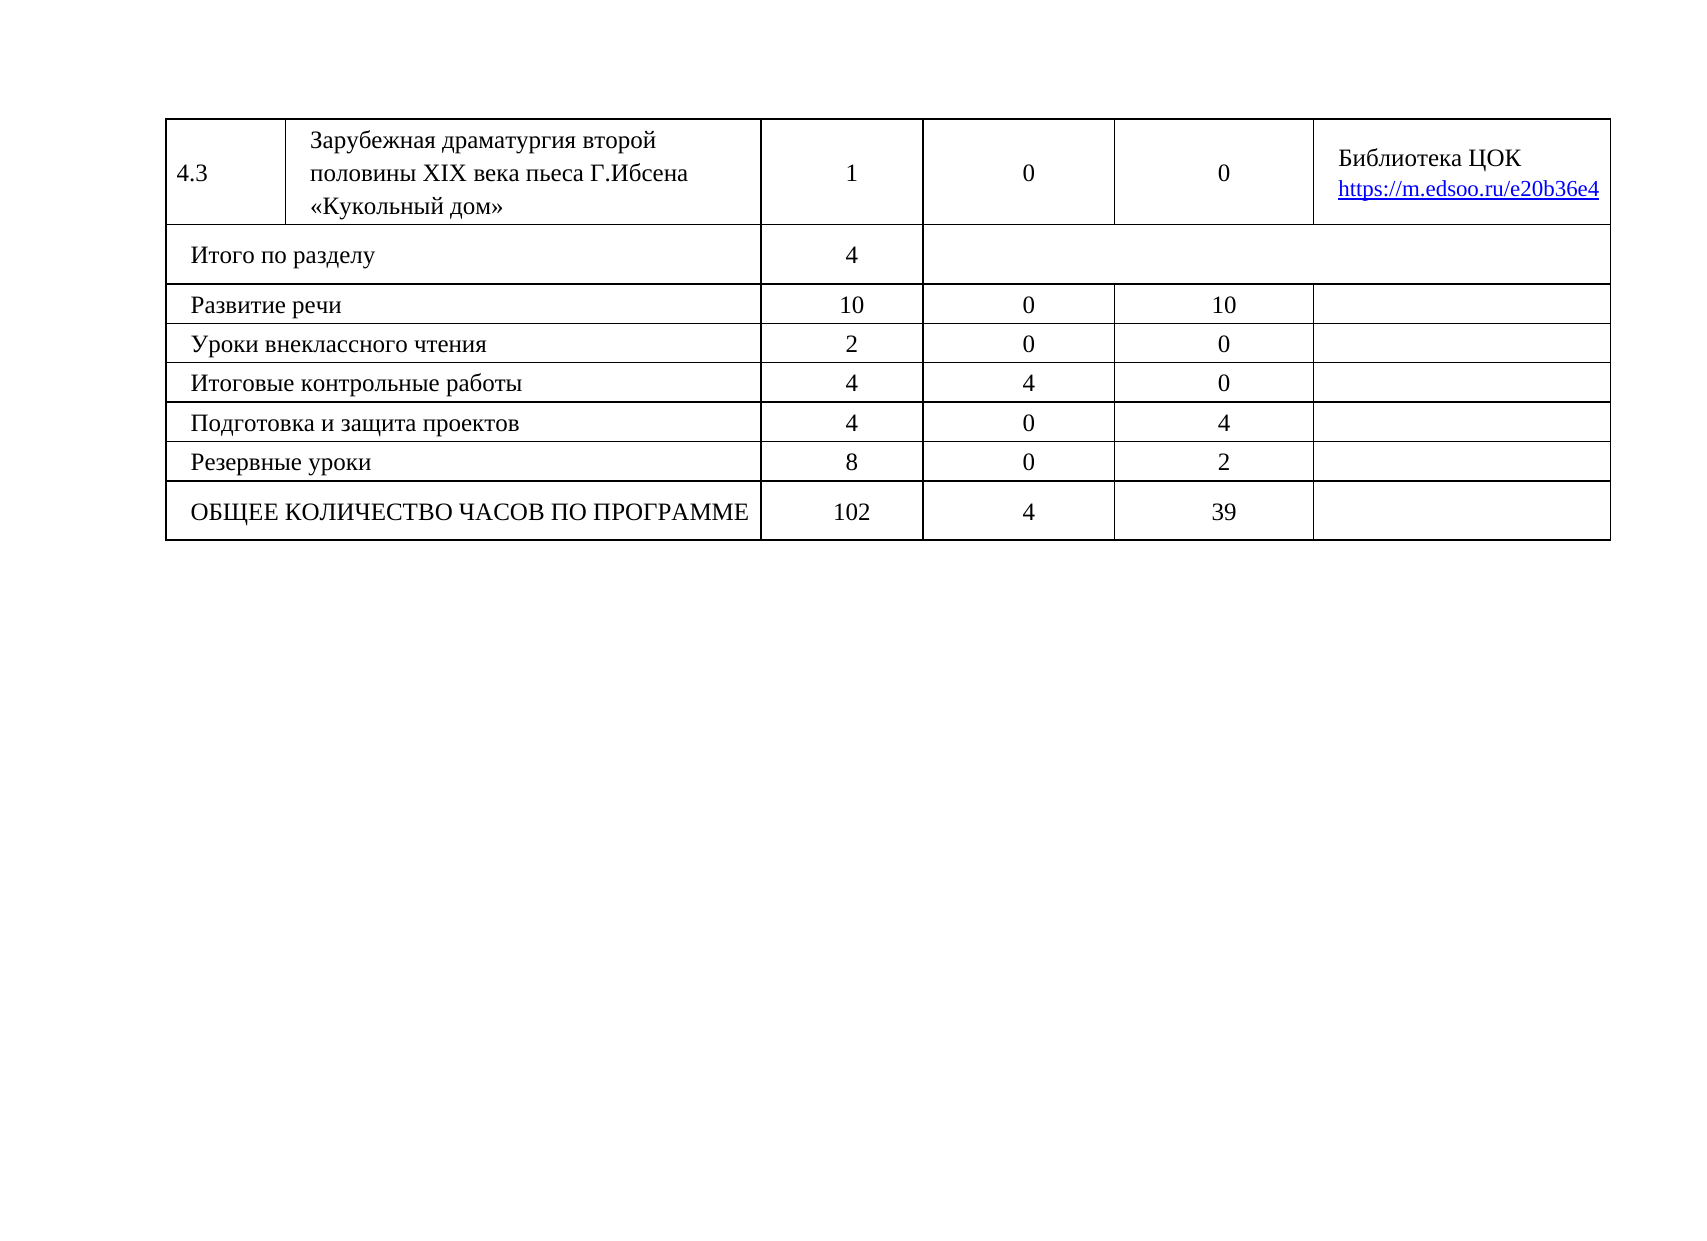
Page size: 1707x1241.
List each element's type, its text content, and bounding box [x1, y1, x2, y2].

table_cell [1314, 363, 1610, 401]
table_cell 0 [924, 285, 1114, 322]
table_cell 10 [1115, 285, 1313, 322]
table_cell 0 [1115, 363, 1313, 401]
table_cell 0 [924, 442, 1114, 480]
table_cell 1 [762, 120, 922, 223]
table_cell 102 [762, 482, 922, 539]
table_cell 39 [1115, 482, 1313, 539]
table_cell 0 [924, 324, 1114, 362]
table_cell 10 [762, 285, 922, 322]
table_cell Резервные уроки [167, 442, 760, 480]
table_cell Развитие речи [167, 285, 760, 322]
table_cell [1314, 482, 1610, 539]
table_cell Подготовка и защита проектов [167, 403, 760, 441]
table_cell [1314, 324, 1610, 362]
table_cell 4 [762, 225, 922, 283]
table_cell 2 [1115, 442, 1313, 480]
table_cell Зарубежная драматургия второй половины XIX века пьеса Г.Ибсена «Кукольный дом» [286, 120, 760, 223]
table_cell [924, 225, 1610, 283]
table_cell 4 [1115, 403, 1313, 441]
table_cell 0 [1115, 120, 1313, 223]
table_cell 0 [924, 120, 1114, 223]
table_cell 4 [762, 403, 922, 441]
table_cell Уроки внеклассного чтения [167, 324, 760, 362]
table_cell 4 [924, 482, 1114, 539]
table_cell Итого по разделу [167, 225, 760, 283]
table_cell 4.3 [167, 120, 285, 223]
table_cell [1314, 442, 1610, 480]
table_cell ОБЩЕЕ КОЛИЧЕСТВО ЧАСОВ ПО ПРОГРАММЕ [167, 482, 760, 539]
table_cell [1314, 403, 1610, 441]
table_cell 4 [924, 363, 1114, 401]
table_cell 4 [762, 363, 922, 401]
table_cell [1314, 120, 1610, 223]
table_cell 0 [1115, 324, 1313, 362]
table_cell 0 [924, 403, 1114, 441]
table_cell 8 [762, 442, 922, 480]
table_cell Итоговые контрольные работы [167, 363, 760, 401]
table_cell [1314, 285, 1610, 322]
table_cell 2 [762, 324, 922, 362]
